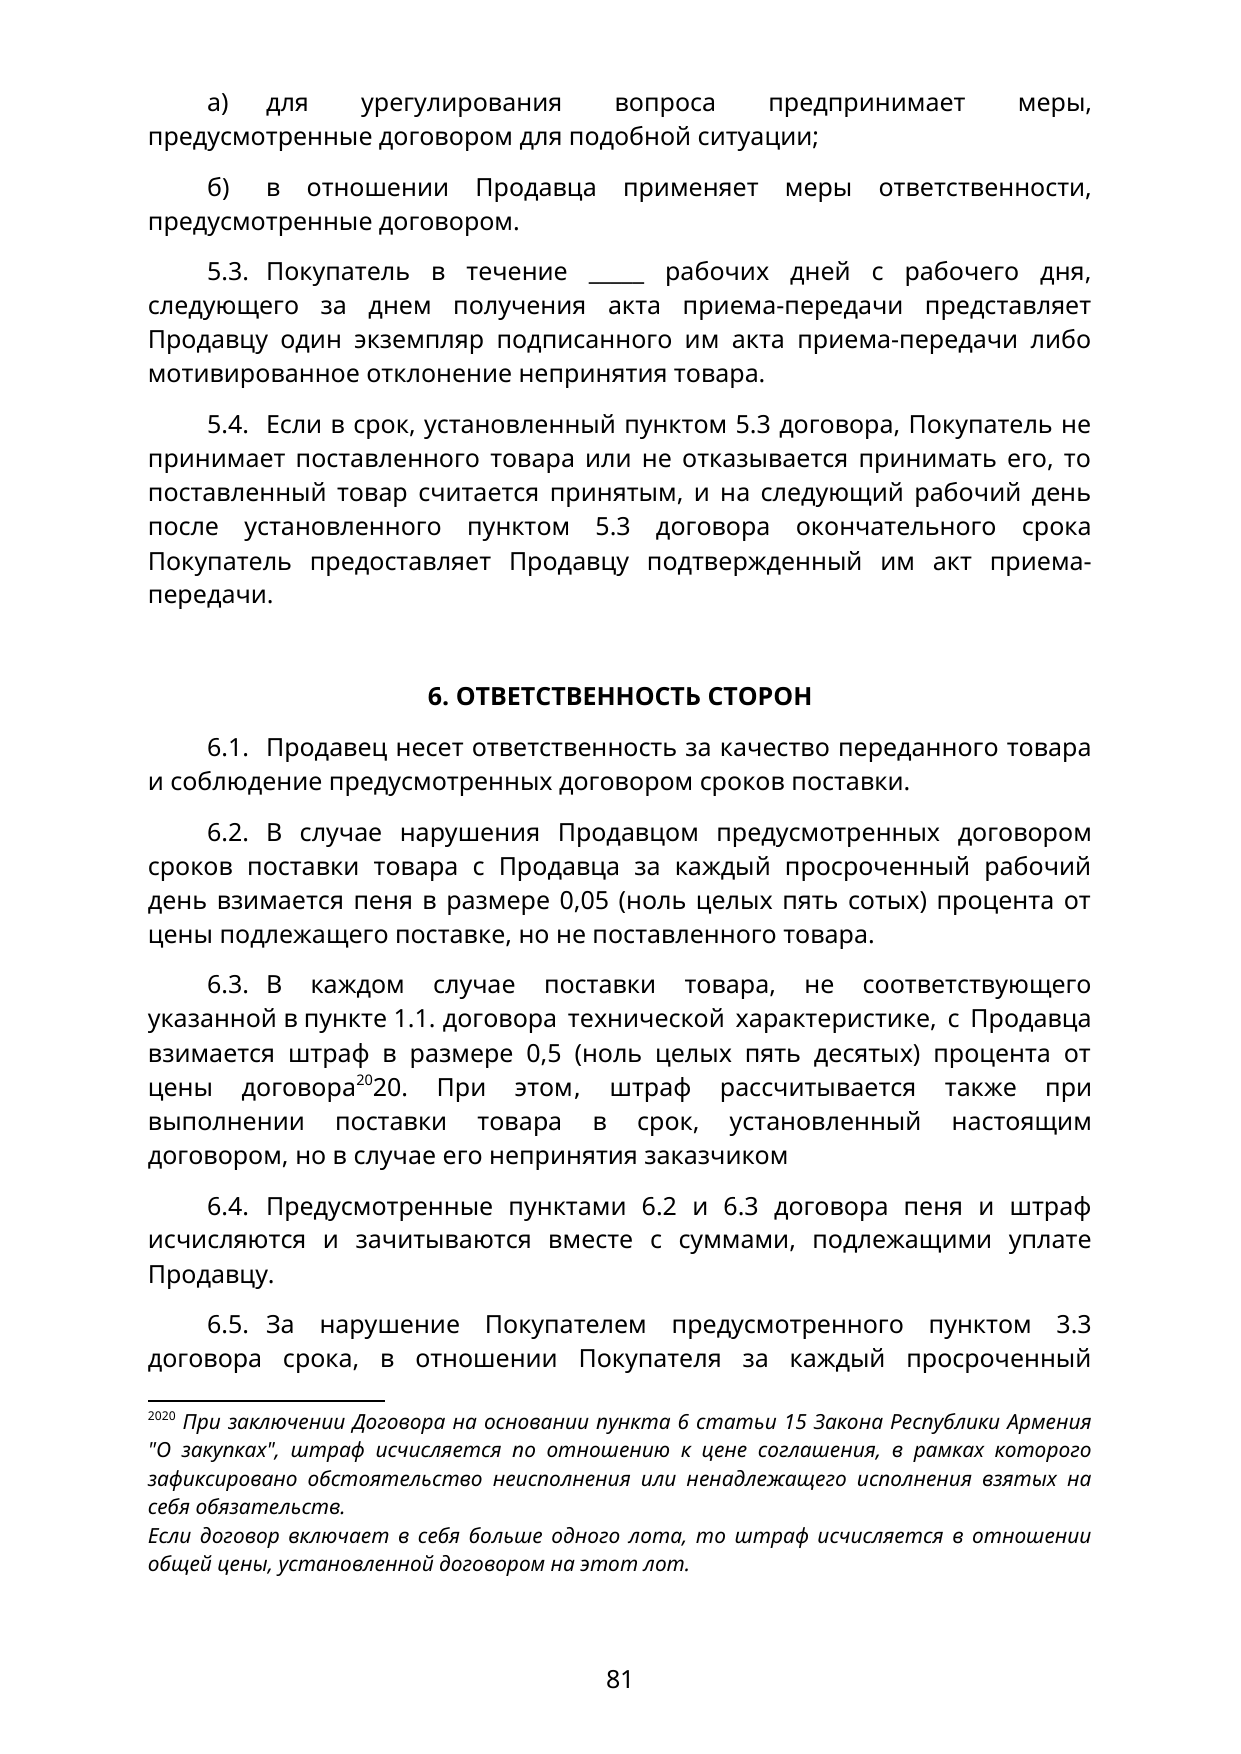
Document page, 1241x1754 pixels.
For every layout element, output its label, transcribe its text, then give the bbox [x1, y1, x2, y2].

text 6.4. Предусмотренные пунктами 6.2 и 6.3 договора пеня и штраф исчисляются и зачитываются вместе с суммами, подлежащими уплате Продавцу. [148, 1188, 1092, 1290]
text 5.3. Покупатель в течение _____ рабочих дней с рабочего дня, следующего за днем получения акта приема-передачи представляет Продавцу один экземпляр подписанного им акта приема-передачи либо мотивированное отклонение непринятия товара. [148, 254, 1092, 390]
text 6.1. Продавец несет ответственность за качество переданного товара и соблюдение предусмотренных договором сроков поставки. [148, 729, 1092, 797]
text 5.4. Если в срок, установленный пунктом 5.3 договора, Покупатель не принимает поставленного товара или не отказывается принимать его, то поставленный товар считается принятым, и на следующий рабочий день после установленного пунктом 5.3 договора окончательного срока Покупатель предоставляет Продавцу подтвержденный им акт приема-передачи. [148, 407, 1092, 611]
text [148, 1307, 1092, 1375]
text б) в отношении Продавца применяет меры ответственности, предусмотренные договором. [148, 169, 1092, 237]
text а) для урегулирования вопроса предпринимает меры, предусмотренные договором для подобной ситуации; [148, 84, 1092, 152]
text 6.2. В случае нарушения Продавцом предусмотренных договором сроков поставки товара с Продавца за каждый просроченный рабочий день взимается пеня в размере 0,05 (ноль целых пять сотых) процента от цены подлежащего поставке, но не поставленного товара. [148, 814, 1092, 950]
text 6.3. В каждом случае поставки товара, не соответствующего указанной в пункте 1.1. договора технической характеристике, с Продавца взимается штраф в размере 0,5 (ноль целых пять десятых) процента от цены договора20. При этом, штраф рассчитывается также при выполнении поставки товара в срок, установленный настоящим договором, но в случае его непринятия заказчиком [148, 967, 1092, 1171]
text 6. ОТВЕТСТВЕННОСТЬ СТОРОН [148, 679, 1092, 713]
